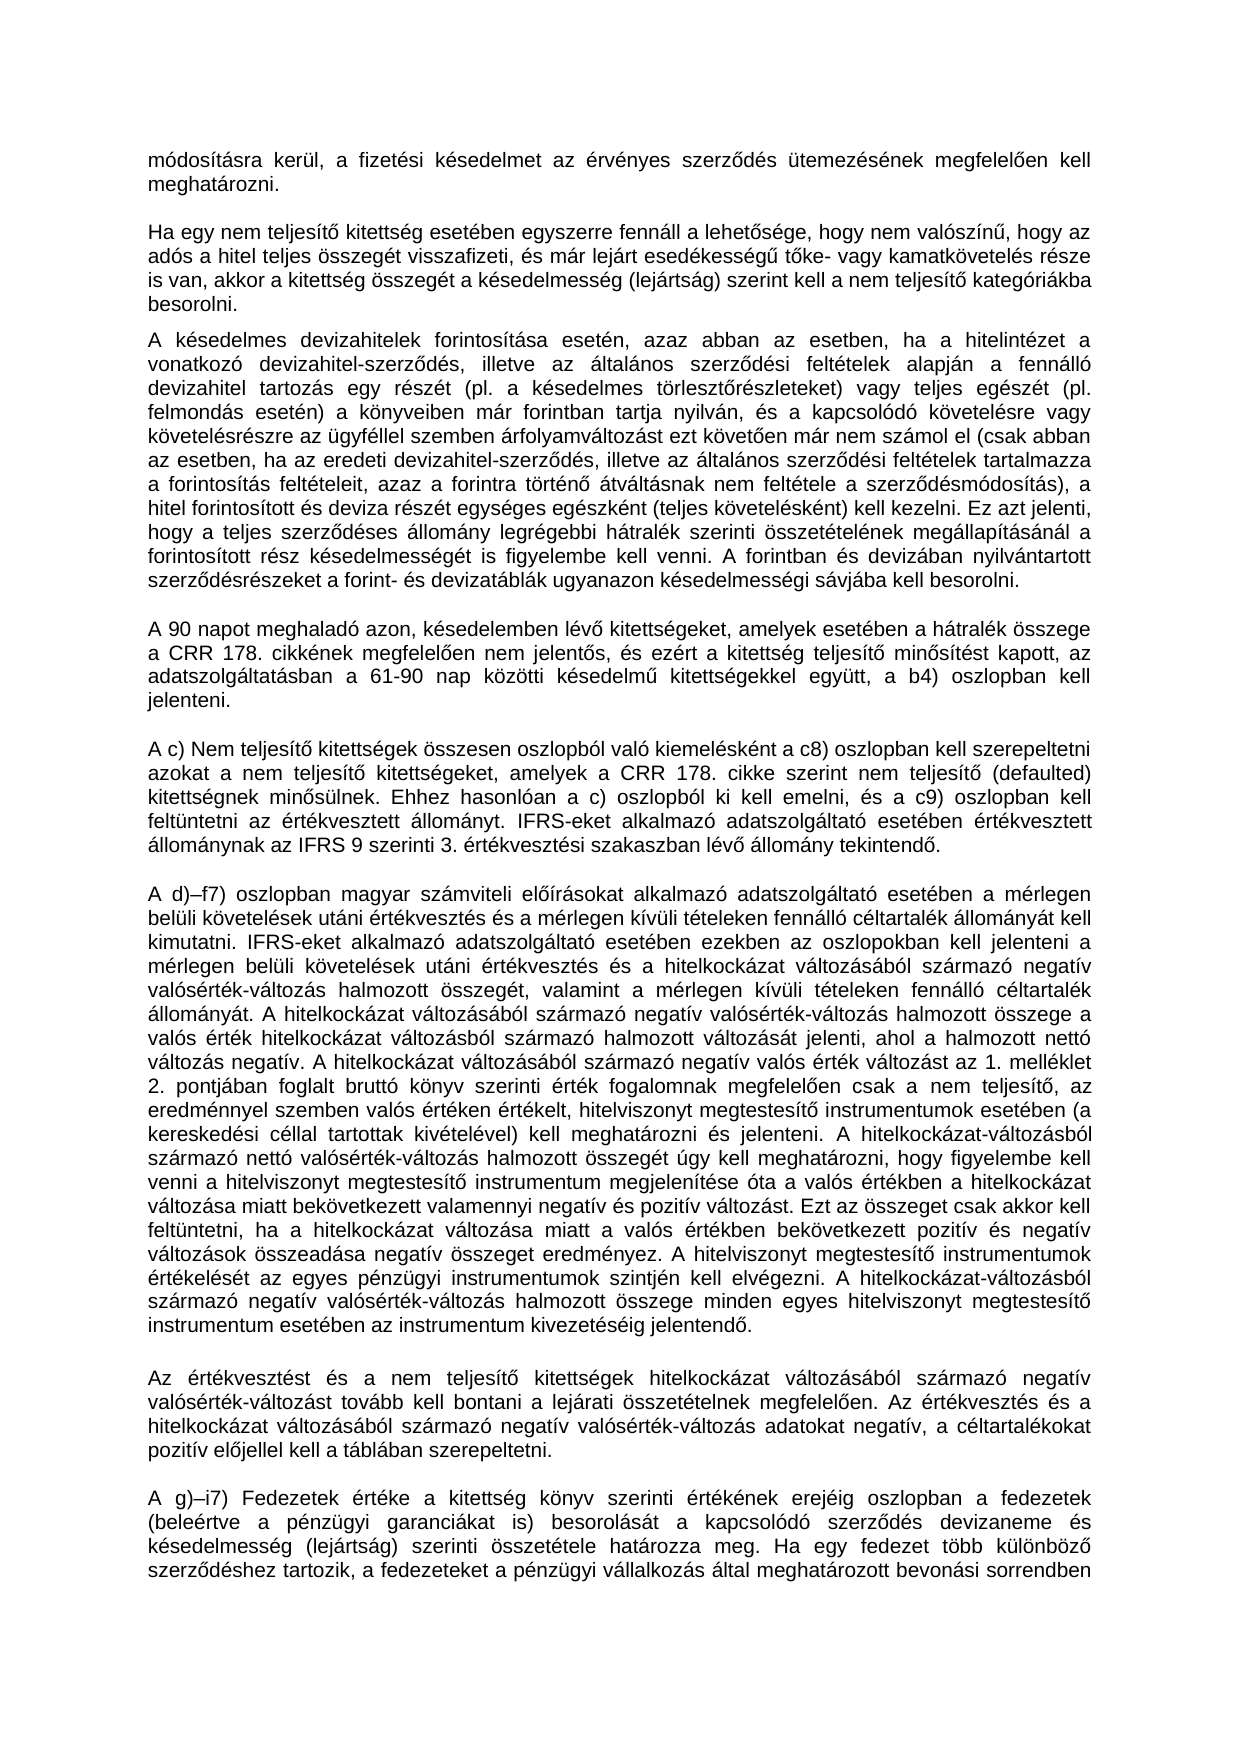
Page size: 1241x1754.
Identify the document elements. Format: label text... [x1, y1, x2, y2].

list A 90 napot meghaladó azon, késedelemben lévő kitettségeket, amelyek esetében a hátralék összege a CRR 178. cikkének megfelelően nem jelentős, és ezért a kitettség teljesítő minősítést kapott, az adatszolgáltatásban a 61-90 nap közötti késedelmű kitettségekkel együtt, a b4) oszlopban kell jelenteni. [148, 616, 1092, 712]
text Ha egy nem teljesítő kitettség esetében egyszerre fennáll a lehetősége, hogy nem valószínű, hogy az adós a hitel teljes összegét visszafizeti, és már lejárt esedékességű tőke- vagy kamatkövetelés része is van, akkor a kitettség összegét a késedelmesség (lejártság) szerint kell a nem teljesítő kategóriákba besorolni. [148, 219, 1092, 315]
text A d)–f7) oszlopban magyar számviteli előírásokat alkalmazó adatszolgáltató esetében a mérlegen belüli követelések utáni értékvesztés és a mérlegen kívüli tételeken fennálló céltartalék állományát kell kimutatni. IFRS-eket alkalmazó adatszolgáltató esetében ezekben az oszlopokban kell jelenteni a mérlegen belüli követelések utáni értékvesztés és a hitelkockázat változásából származó negatív valósérték-változás halmozott összegét, valamint a mérlegen kívüli tételeken fennálló céltartalék állományát. A hitelkockázat változásából származó negatív valósérték-változás halmozott összege a valós érték hitelkockázat változásból származó halmozott változását jelenti, ahol a halmozott nettó változás negatív. A hitelkockázat változásából származó negatív valós érték változást az 1. melléklet 2. pontjában foglalt bruttó könyv szerinti érték fogalomnak megfelelően csak a nem teljesítő, az eredménnyel szemben valós értéken értékelt, hitelviszonyt megtestesítő instrumentumok esetében (a kereskedési céllal tartottak kivételével) kell meghatározni és jelenteni. A hitelkockázat-változásból származó nettó valósérték-változás halmozott összegét úgy kell meghatározni, hogy figyelembe kell venni a hitelviszonyt megtestesítő instrumentum megjelenítése óta a valós értékben a hitelkockázat változása miatt bekövetkezett valamennyi negatív és pozitív változást. Ezt az összeget csak akkor kell feltüntetni, ha a hitelkockázat változása miatt a valós értékben bekövetkezett pozitív és negatív változások összeadása negatív összeget eredményez. A hitelviszonyt megtestesítő instrumentumok értékelését az egyes pénzügyi instrumentumok szintjén kell elvégezni. A hitelkockázat-változásból származó negatív valósérték-változás halmozott összege minden egyes hitelviszonyt megtestesítő instrumentum esetében az instrumentum kivezetéséig jelentendő. [148, 882, 1092, 1337]
list A késedelmes devizahitelek forintosítása esetén, azaz abban az esetben, ha a hitelintézet a vonatkozó devizahitel-szerződés, illetve az általános szerződési feltételek alapján a fennálló devizahitel tartozás egy részét (pl. a késedelmes törlesztőrészleteket) vagy teljes egészét (pl. felmondás esetén) a könyveiben már forintban tartja nyilván, és a kapcsolódó követelésre vagy követelésrészre az ügyféllel szemben árfolyamváltozást ezt követően már nem számol el (csak abban az esetben, ha az eredeti devizahitel-szerződés, illetve az általános szerződési feltételek tartalmazza a forintosítás feltételeit, azaz a forintra történő átváltásnak nem feltétele a szerződésmódosítás), a hitel forintosított és deviza részét egységes egészként (teljes követelésként) kell kezelni. Ez azt jelenti, hogy a teljes szerződéses állomány legrégebbi hátralék szerinti összetételének megállapításánál a forintosított rész késedelmességét is figyelembe kell venni. A forintban és devizában nyilvántartott szerződésrészeket a forint- és devizatáblák ugyanazon késedelmességi sávjába kell besorolni. [148, 328, 1092, 591]
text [148, 148, 1092, 196]
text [148, 1486, 1092, 1582]
list A c) Nem teljesítő kitettségek összesen oszlopból való kiemelésként a c8) oszlopban kell szerepeltetni azokat a nem teljesítő kitettségeket, amelyek a CRR 178. cikke szerint nem teljesítő (defaulted) kitettségnek minősülnek. Ehhez hasonlóan a c) oszlopból ki kell emelni, és a c9) oszlopban kell feltüntetni az értékvesztett állományt. IFRS-eket alkalmazó adatszolgáltató esetében értékvesztett állománynak az IFRS 9 szerinti 3. értékvesztési szakaszban lévő állomány tekintendő. [148, 737, 1092, 857]
text Az értékvesztést és a nem teljesítő kitettségek hitelkockázat változásából származó negatív valósérték-változást tovább kell bontani a lejárati összetételnek megfelelően. Az értékvesztés és a hitelkockázat változásából származó negatív valósérték-változás adatokat negatív, a céltartalékokat pozitív előjellel kell a táblában szerepeltetni. [148, 1366, 1092, 1462]
